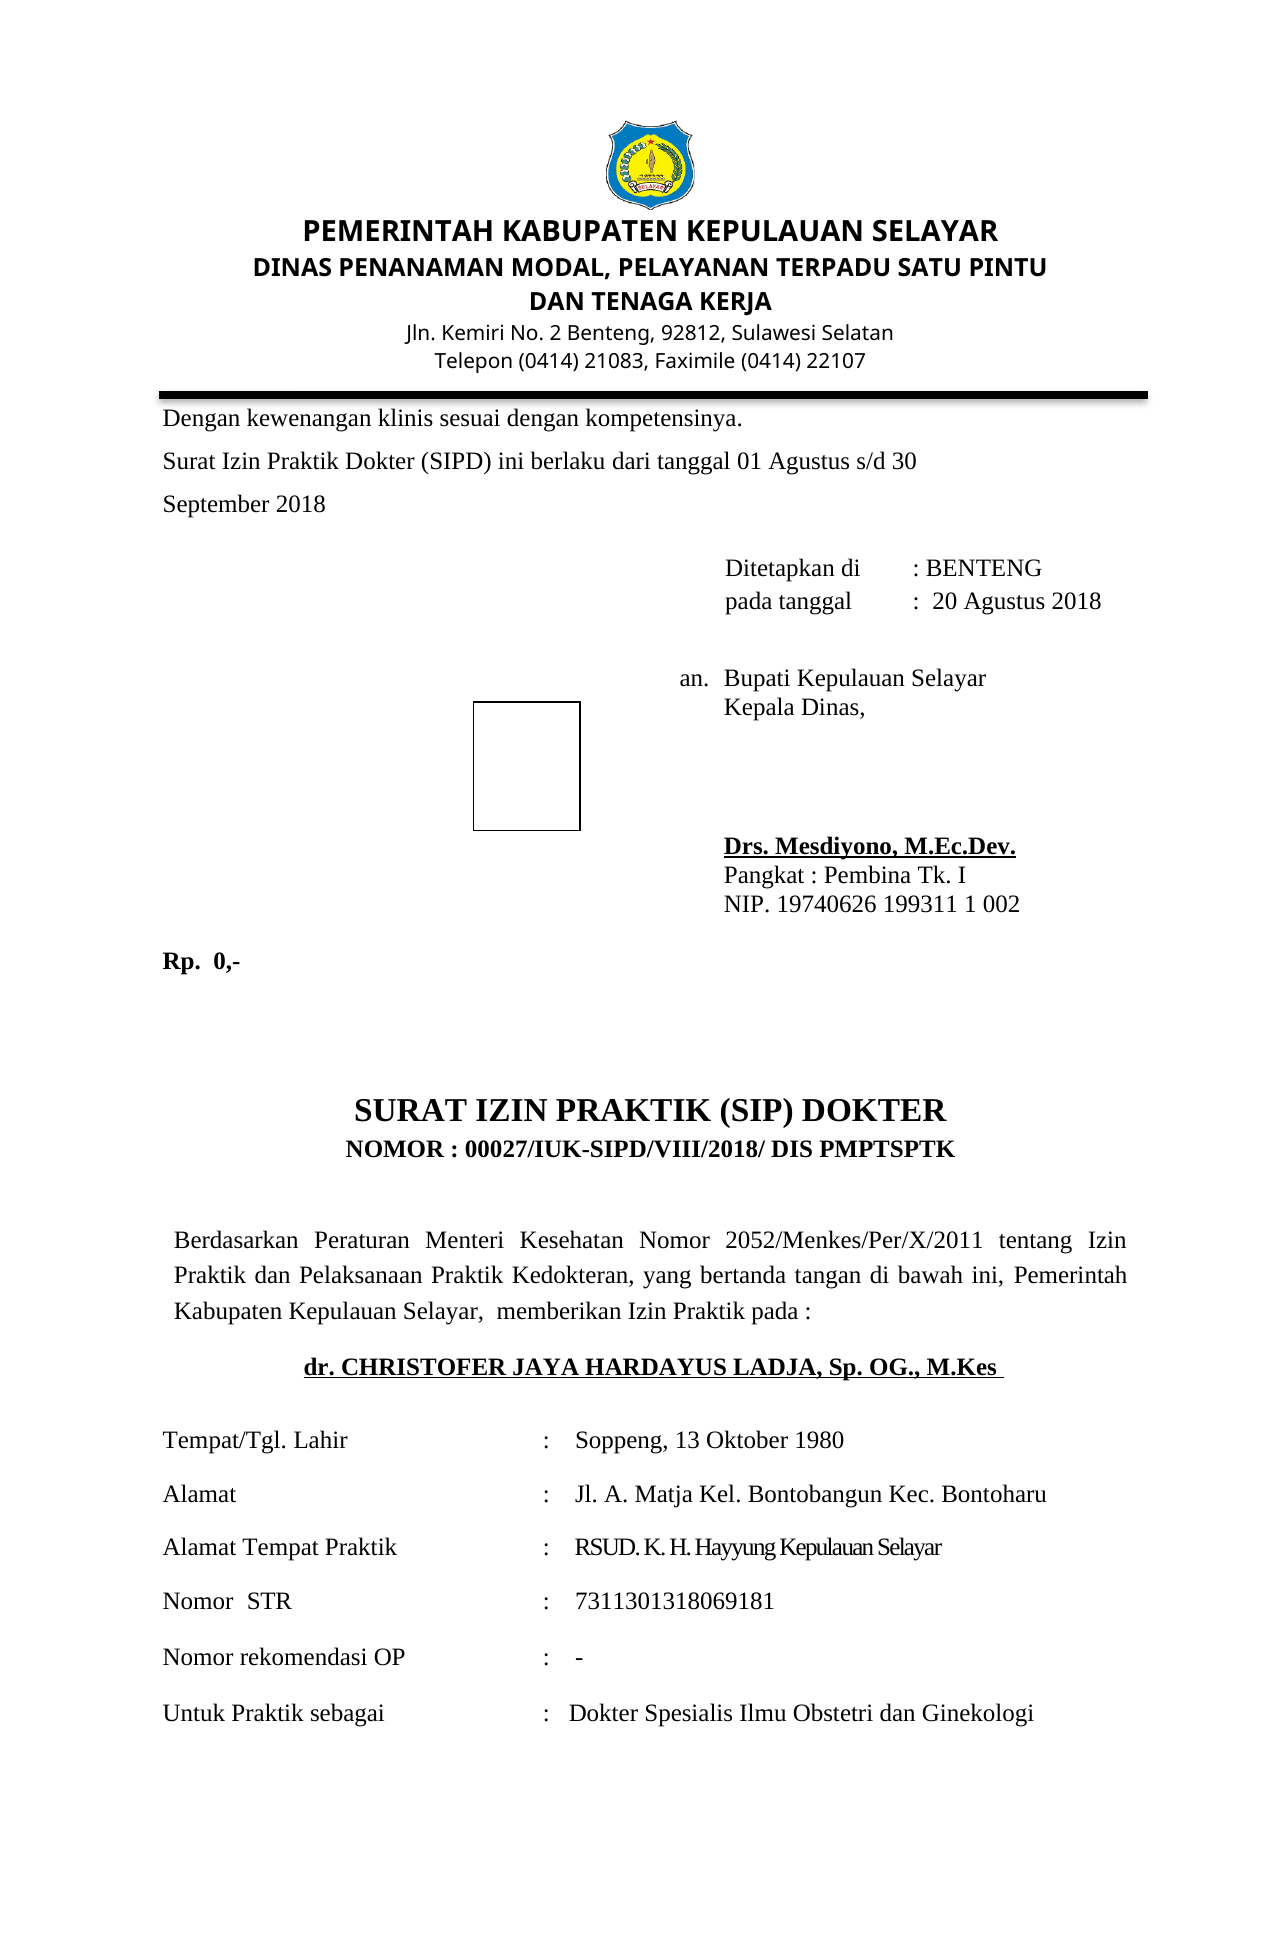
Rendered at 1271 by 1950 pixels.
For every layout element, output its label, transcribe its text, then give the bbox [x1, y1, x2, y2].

text Pangkat : Pembina Tk. I [162, 860, 1138, 889]
text Berdasarkan Peraturan Menteri Kesehatan Nomor 2052/Menkes/Per/X/2011 tentang Izin Praktik dan Pelaksanaan Praktik Kedokteran, yang bertanda tangan di bawah ini, Pemerintah Kabupaten Kepulauan Selayar, memberikan Izin Praktik pada : [174, 1225, 1127, 1324]
text Tempat/Tgl. Lahir : Soppeng, 13 Oktober 1980 [162, 1425, 1138, 1453]
text SURAT IZIN PRAKTIK (SIP) DOKTER [257, 1090, 1043, 1128]
text Nomor rekomendasi OP : - [162, 1642, 1073, 1671]
text NIP. 19740626 199311 1 002 [162, 889, 1138, 918]
text NOMOR : 00027/IUK-SIPD/VIII/2018/ DIS PMPTSPTK [257, 1134, 1043, 1163]
text pada tanggal : 20 Agustus 2018 [725, 586, 1138, 615]
text Alamat Tempat Praktik : RSUD. K. H. Hayyung Kepulauan Selayar [162, 1532, 1138, 1561]
text Kepala Dinas, [162, 692, 1138, 721]
text Rp. 0,- [162, 946, 1138, 975]
text Ditetapkan di : BENTENG [725, 553, 1138, 582]
picture [606, 120, 695, 210]
text Drs. Mesdiyono, M.Ec.Dev. [162, 831, 1138, 860]
text dr. CHRISTOFER JAYA HARDAYUS LADJA, Sp. OG., M.Kes [162, 1352, 1138, 1381]
text Alamat : Jl. A. Matja Kel. Bontobangun Kec. Bontoharu [162, 1479, 1138, 1507]
text Nomor STR : 7311301318069181 [162, 1586, 1073, 1615]
text Dengan kewenangan klinis sesuai dengan kompetensinya. Surat Izin Praktik Dokter (SIPD) ini berlaku dari tanggal 01 Agustus s/d 30 September 2018 [162, 403, 1001, 518]
text Untuk Praktik sebagai : Dokter Spesialis Ilmu Obstetri dan Ginekologi [162, 1698, 1094, 1727]
text an. Bupati Kepulauan Selayar [162, 663, 1138, 692]
